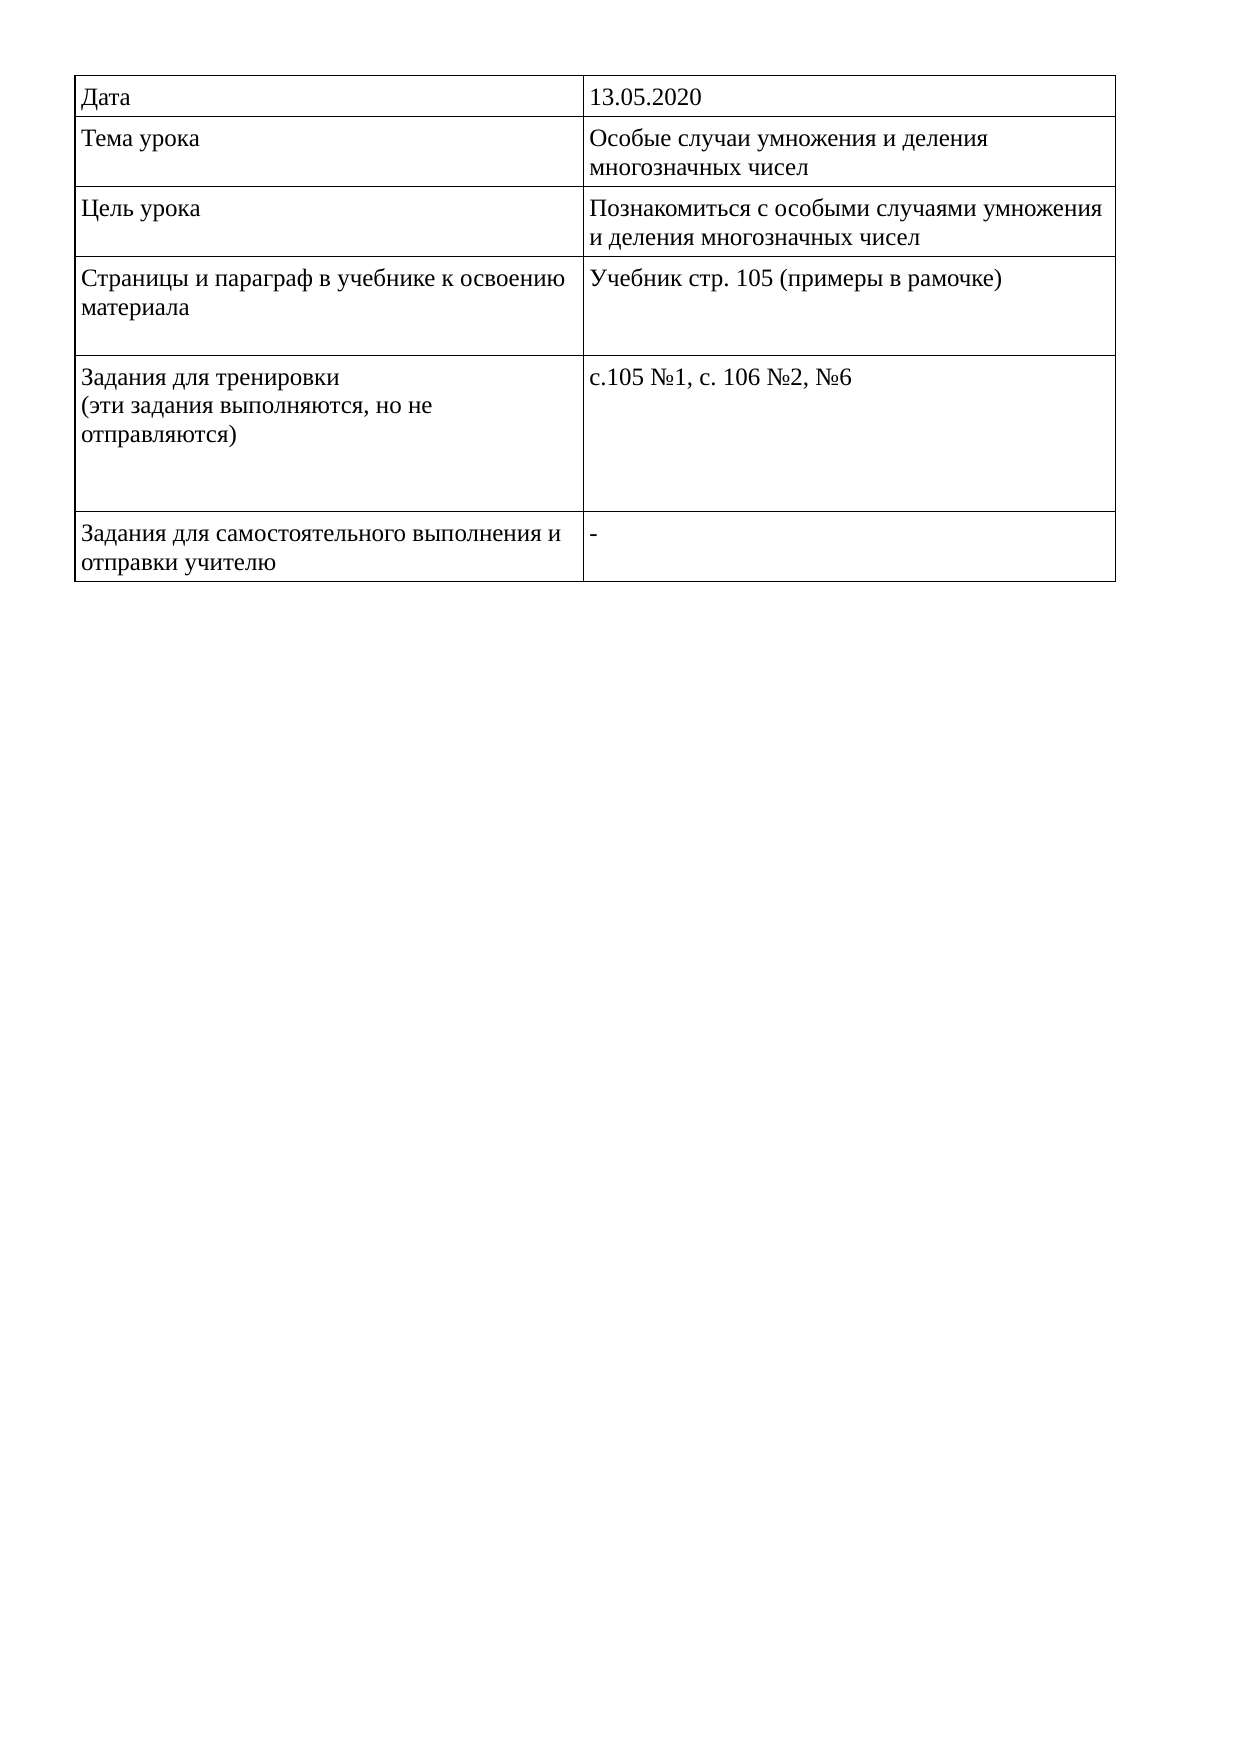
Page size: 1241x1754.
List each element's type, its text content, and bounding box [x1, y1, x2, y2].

table_header Дата [76, 76, 583, 116]
table_header 13.05.2020 [584, 76, 1115, 116]
table_cell Страницы и параграф в учебнике к освоению материала [76, 257, 583, 355]
table_cell Задания для самостоятельного выполнения и отправки учителю [76, 512, 583, 581]
table_cell Цель урока [76, 187, 583, 256]
table_cell Тема урока [76, 117, 583, 186]
table_cell Особые случаи умножения и деления многозначных чисел [584, 117, 1115, 186]
table_cell - [584, 512, 1115, 581]
table_cell Учебник стр. 105 (примеры в рамочке) [584, 257, 1115, 355]
table_cell Задания для тренировки (эти задания выполняются, но не отправляются) [76, 356, 583, 511]
table_cell с.105 №1, с. 106 №2, №6 [584, 356, 1115, 511]
table_cell Познакомиться с особыми случаями умножения и деления многозначных чисел [584, 187, 1115, 256]
